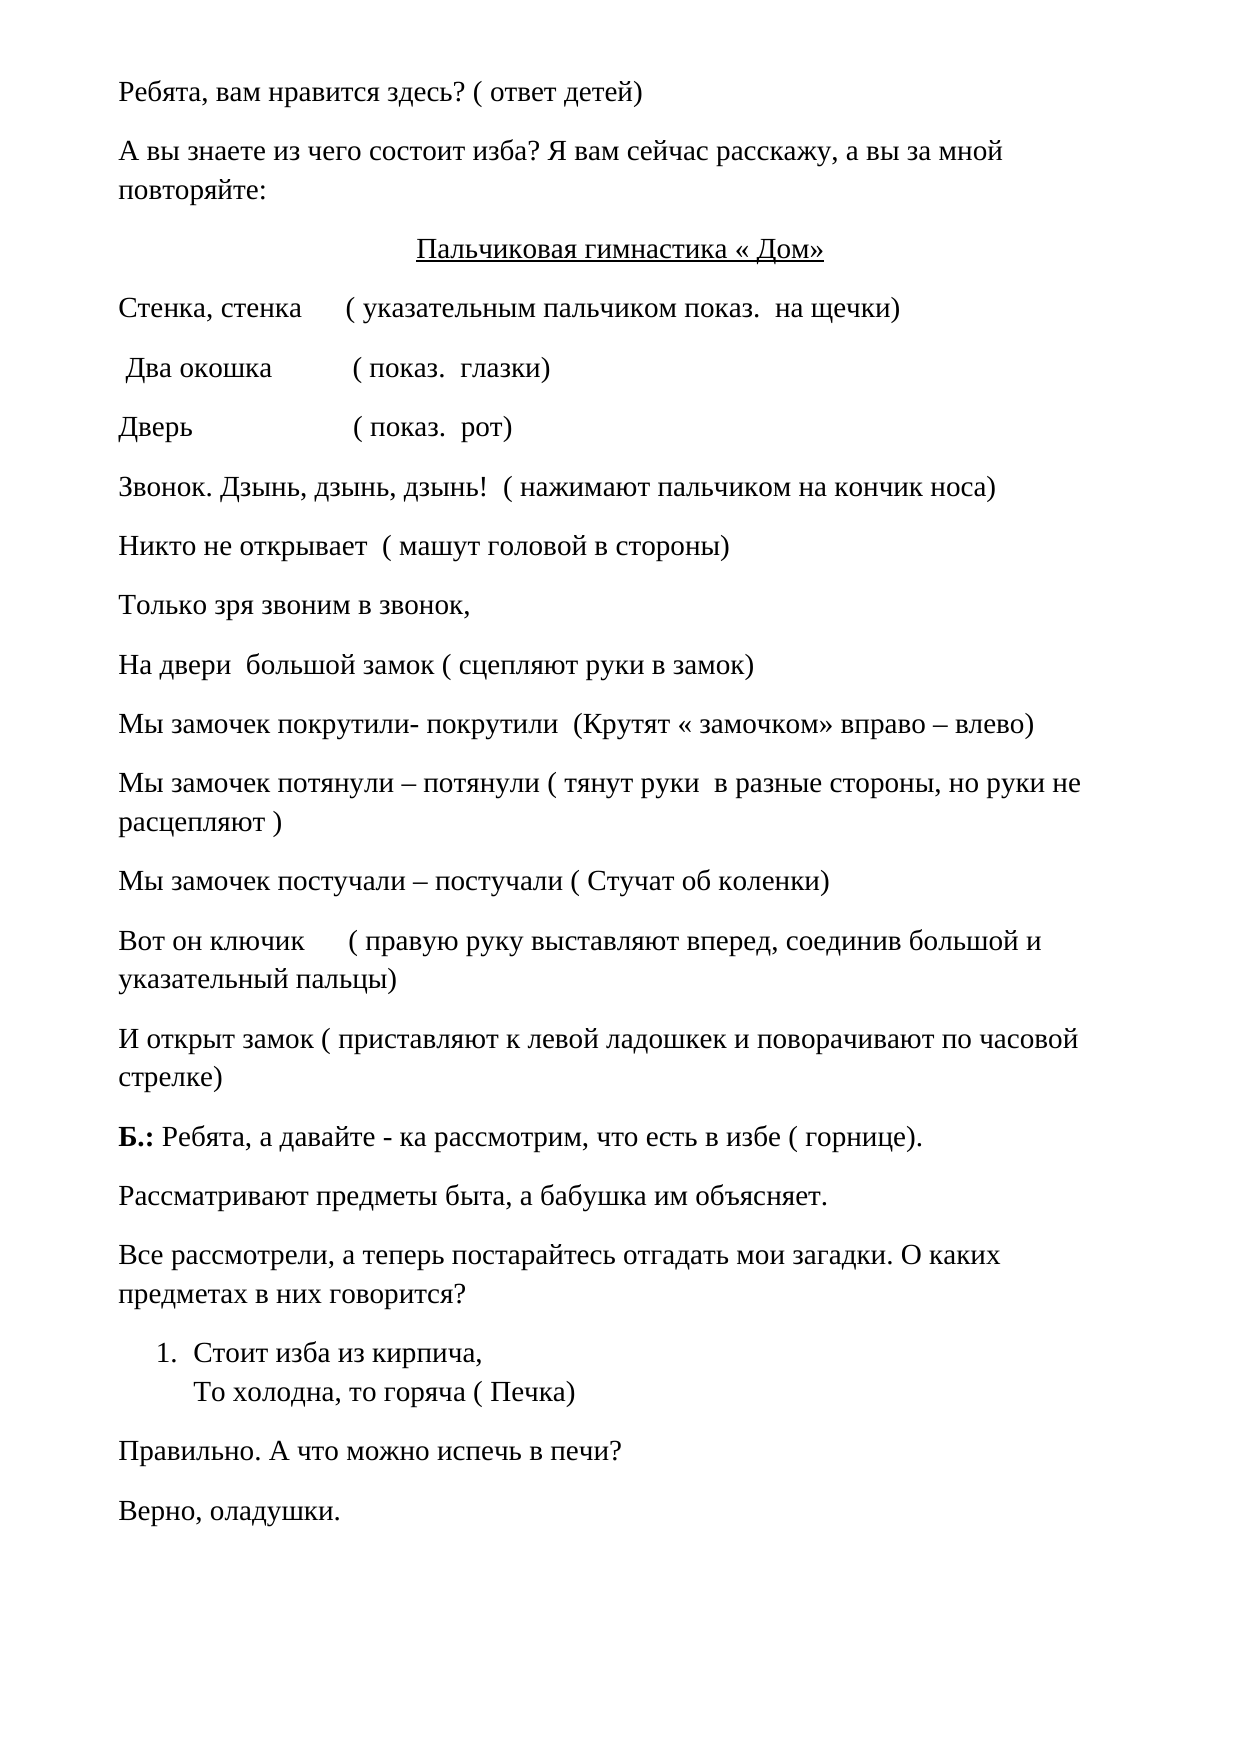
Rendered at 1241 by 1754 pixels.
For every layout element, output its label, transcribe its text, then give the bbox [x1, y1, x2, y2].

text Все рассмотрели, а теперь постарайтесь отгадать мои загадки. О каких предметах в них говорится? [118, 1237, 1122, 1309]
text И открыт замок ( приставляют к левой ладошкек и поворачивают по часовой стрелке) [118, 1021, 1122, 1093]
text Дверь ( показ. рот) [118, 409, 1122, 443]
text Мы замочек покрутили- покрутили (Крутят « замочком» вправо – влево) [118, 706, 1122, 740]
text Ребята, вам нравится здесь? ( ответ детей) [118, 74, 1122, 107]
text Стенка, стенка ( указательным пальчиком показ. на щечки) [118, 291, 1122, 324]
text Б.: Ребята, а давайте - ка рассмотрим, что есть в избе ( горнице). [118, 1119, 1122, 1152]
text Никто не открывает ( машут головой в стороны) [118, 528, 1122, 562]
text Звонок. Дзынь, дзынь, дзынь! ( нажимают пальчиком на кончик носа) [118, 469, 1122, 502]
text Верно, оладушки. [118, 1493, 1122, 1526]
text Только зря звоним в звонок, [118, 587, 1122, 621]
text А вы знаете из чего состоит изба? Я вам сейчас расскажу, а вы за мной повторяйте: [118, 133, 1122, 205]
list То холодна, то горяча ( Печка) [193, 1374, 1122, 1407]
text Мы замочек постучали – постучали ( Стучат об коленки) [118, 863, 1122, 897]
text Вот он ключик ( правую руку выставляют вперед, соединив большой и указательный пальцы) [118, 923, 1122, 995]
text Мы замочек потянули – потянули ( тянут руки в разные стороны, но руки не расцепляют ) [118, 766, 1122, 838]
list Стоит изба из кирпича, [156, 1335, 1122, 1369]
text Два окошка ( показ. глазки) [118, 350, 1122, 383]
text Правильно. А что можно испечь в печи? [118, 1433, 1122, 1467]
text Пальчиковая гимнастика « Дом» [118, 231, 1122, 265]
text На двери большой замок ( сцепляют руки в замок) [118, 647, 1122, 680]
text Рассматривают предметы быта, а бабушка им объясняет. [118, 1178, 1122, 1212]
